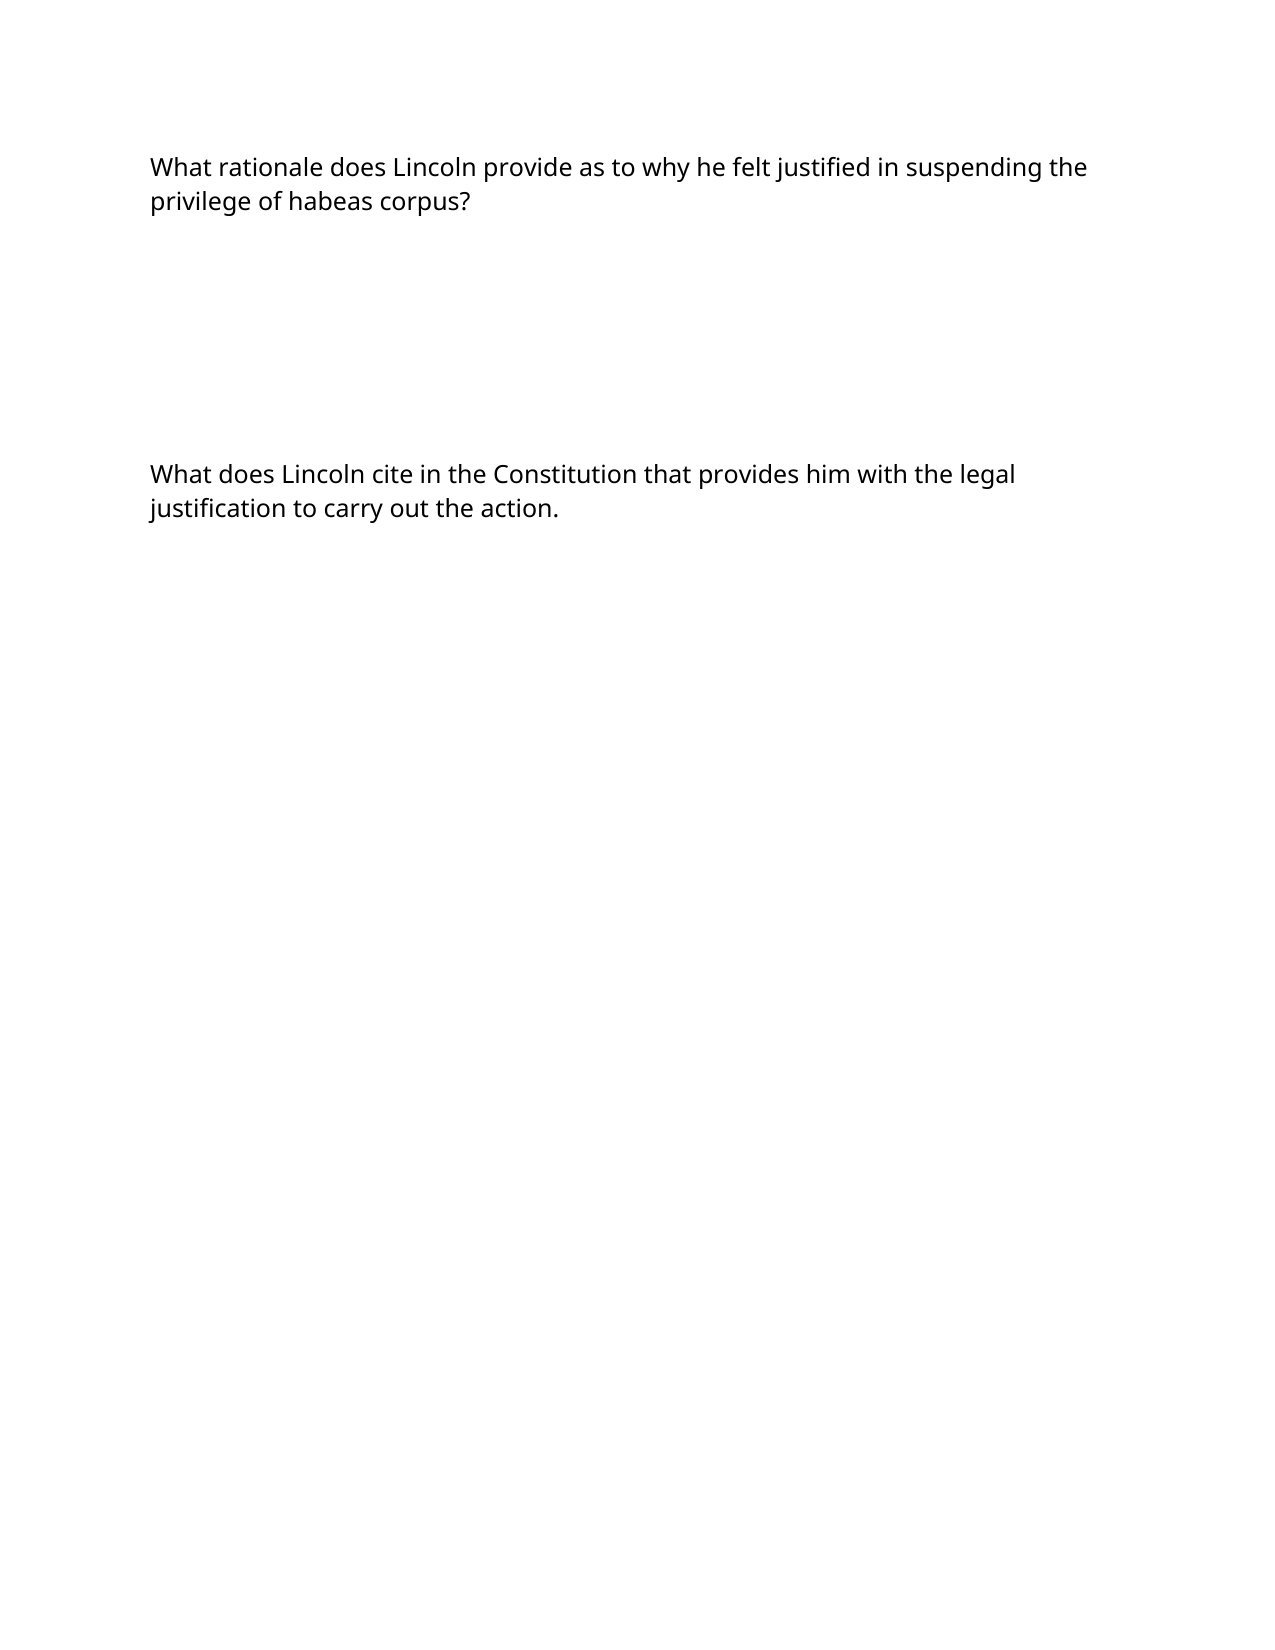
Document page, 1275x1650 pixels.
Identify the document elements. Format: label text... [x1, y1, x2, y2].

text What does Lincoln cite in the Constitution that provides him with the legal justification to carry out the action. [150, 457, 1125, 525]
text What rationale does Lincoln provide as to why he felt justified in suspending the privilege of habeas corpus? [150, 150, 1125, 218]
